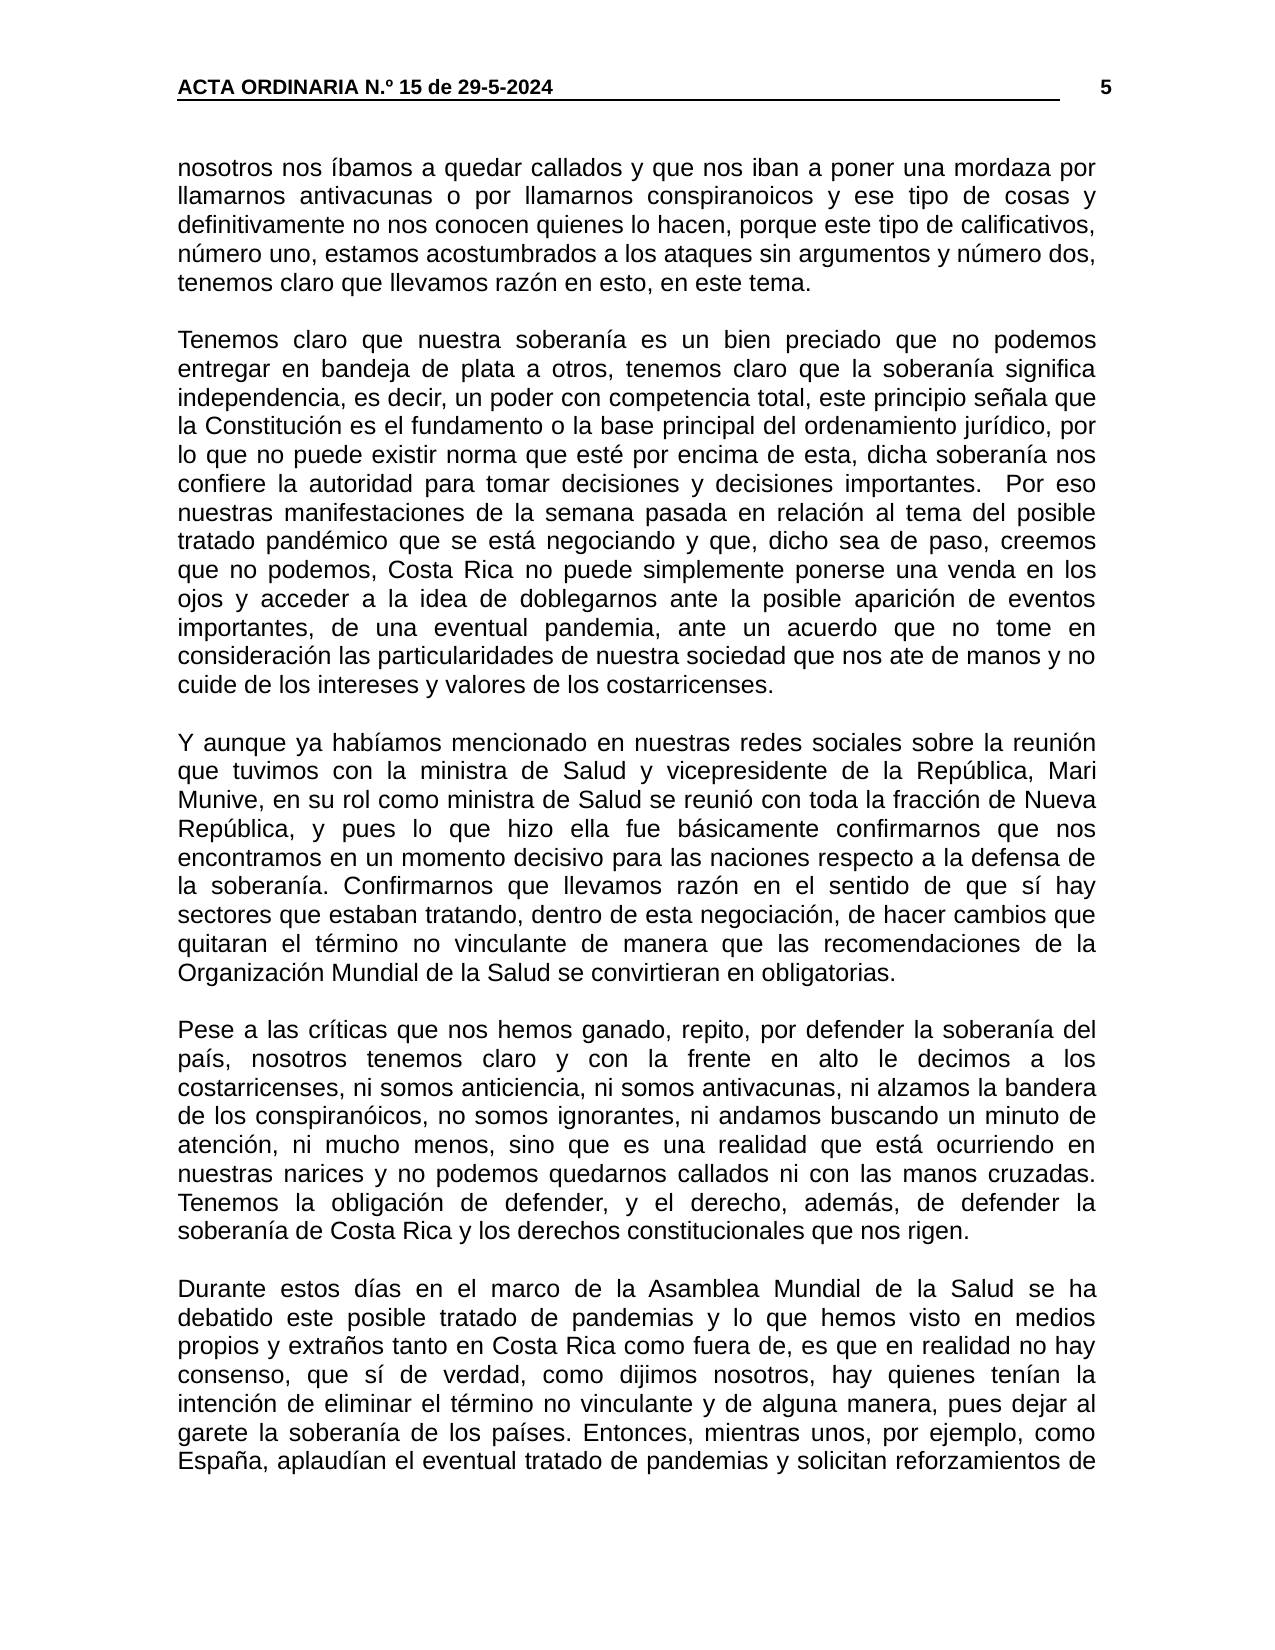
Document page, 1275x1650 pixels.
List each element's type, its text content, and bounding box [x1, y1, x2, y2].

text Tenemos claro que nuestra soberanía es un bien preciado que no podemos entregar en bandeja de plata a otros, tenemos claro que la soberanía significa independencia, es decir, un poder con competencia total, este principio señala que la Constitución es el fundamento o la base principal del ordenamiento jurídico, por lo que no puede existir norma que esté por encima de esta, dicha soberanía nos confiere la autoridad para tomar decisiones y decisiones importantes. Por eso nuestras manifestaciones de la semana pasada en relación al tema del posible tratado pandémico que se está negociando y que, dicho sea de paso, creemos que no podemos, Costa Rica no puede simplemente ponerse una venda en los ojos y acceder a la idea de doblegarnos ante la posible aparición de eventos importantes, de una eventual pandemia, ante un acuerdo que no tome en consideración las particularidades de nuestra sociedad que nos ate de manos y no cuide de los intereses y valores de los costarricenses. [177, 325, 1098, 699]
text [177, 153, 1098, 296]
text Pese a las críticas que nos hemos ganado, repito, por defender la soberanía del país, nosotros tenemos claro y con la frente en alto le decimos a los costarricenses, ni somos anticiencia, ni somos antivacunas, ni alzamos la bandera de los conspiranóicos, no somos ignorantes, ni andamos buscando un minuto de atención, ni mucho menos, sino que es una realidad que está ocurriendo en nuestras narices y no podemos quedarnos callados ni con las manos cruzadas. Tenemos la obligación de defender, y el derecho, además, de defender la soberanía de Costa Rica y los derechos constitucionales que nos rigen. [177, 1015, 1098, 1245]
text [177, 1274, 1098, 1475]
text Y aunque ya habíamos mencionado en nuestras redes sociales sobre la reunión que tuvimos con la ministra de Salud y vicepresidente de la República, Mari Munive, en su rol como ministra de Salud se reunió con toda la fracción de Nueva República, y pues lo que hizo ella fue básicamente confirmarnos que nos encontramos en un momento decisivo para las naciones respecto a la defensa de la soberanía. Confirmarnos que llevamos razón en el sentido de que sí hay sectores que estaban tratando, dentro de esta negociación, de hacer cambios que quitaran el término no vinculante de manera que las recomendaciones de la Organización Mundial de la Salud se convirtieran en obligatorias. [177, 728, 1098, 986]
